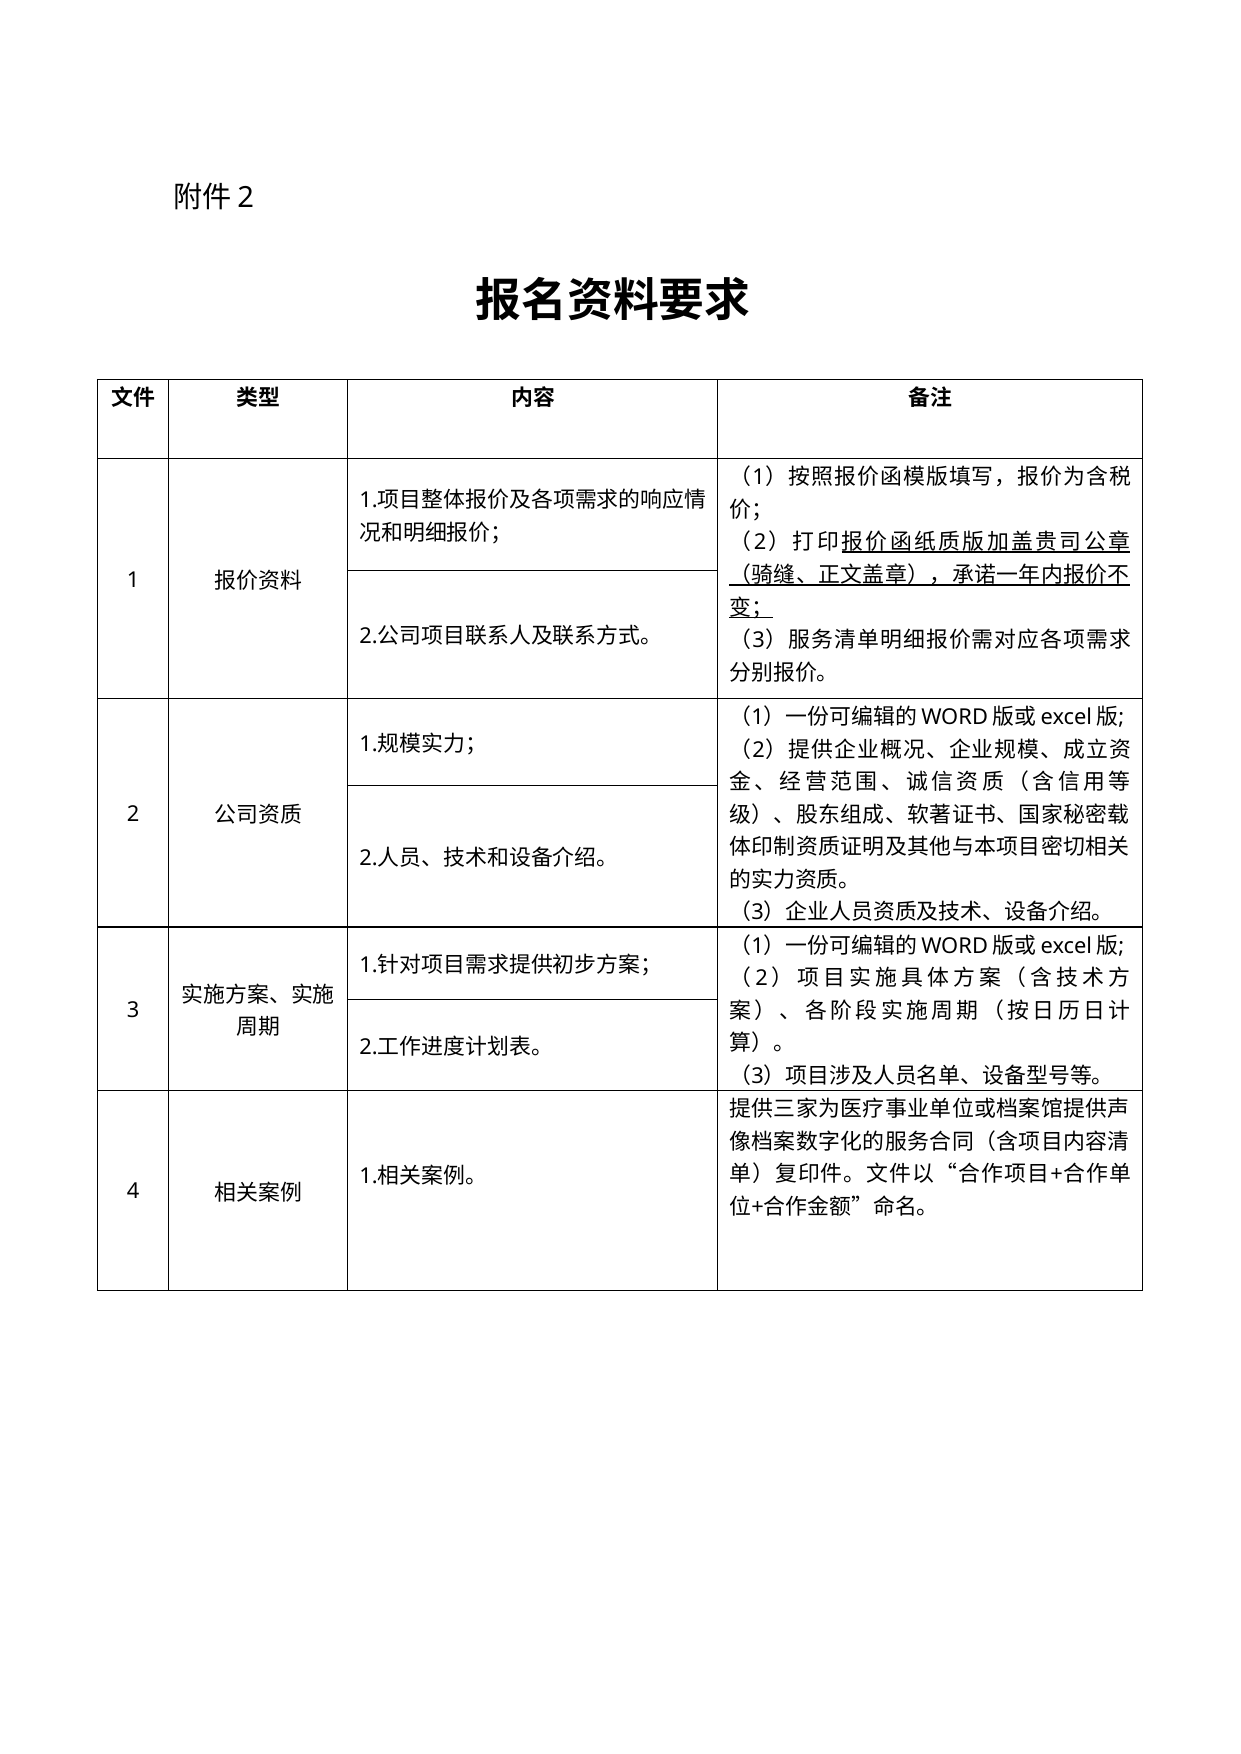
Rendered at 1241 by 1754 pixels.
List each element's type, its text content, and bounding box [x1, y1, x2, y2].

table_cell 1 [98, 459, 168, 698]
table_header 内容 [348, 380, 717, 458]
table_cell （1）一份可编辑的WORD版或excel版; （2）项目实施具体方案（含技术方案）、各阶段实施周期（按日历日计算）。 （3）项目涉及人员名单、设备型号等。 [718, 928, 1142, 1090]
table_cell 实施方案、实施周期 [169, 928, 347, 1090]
table_cell （1）按照报价函模版填写，报价为含税价； （2）打印报价函纸质版加盖贵司公章（骑缝、正文盖章），承诺一年内报价不变； （3）服务清单明细报价需对应各项需求分别报价。 [718, 459, 1142, 698]
table_cell 1.相关案例。 [348, 1091, 717, 1290]
table_cell 2 [98, 699, 168, 926]
table_header 类型 [169, 380, 347, 458]
table_header 备注 [718, 380, 1142, 458]
table_cell 4 [98, 1091, 168, 1290]
text 报名资料要求 [173, 248, 1053, 346]
table_cell 1.规模实力； [348, 699, 717, 785]
table_cell 1.针对项目需求提供初步方案； [348, 928, 717, 999]
text 附件2 [173, 162, 1053, 227]
table_cell 3 [98, 928, 168, 1090]
table_cell 1.项目整体报价及各项需求的响应情况和明细报价； [348, 459, 717, 570]
table_cell 提供三家为医疗事业单位或档案馆提供声像档案数字化的服务合同（含项目内容清单）复印件。文件以“合作项目+合作单位+合作金额”命名。 [718, 1091, 1142, 1290]
table_header 文件 [98, 380, 168, 458]
table_cell 相关案例 [169, 1091, 347, 1290]
table_cell 2.工作进度计划表。 [348, 1000, 717, 1090]
table_cell （1）一份可编辑的WORD版或excel版; （2）提供企业概况、企业规模、成立资金、经营范围、诚信资质（含信用等级）、股东组成、软著证书、国家秘密载体印制资质证明及其他与本项目密切相关的实力资质。 （3）企业人员资质及技术、设备介绍。 [718, 699, 1142, 926]
table_cell 2.公司项目联系人及联系方式。 [348, 571, 717, 698]
table_cell 公司资质 [169, 699, 347, 926]
table_cell 2.人员、技术和设备介绍。 [348, 786, 717, 926]
table_cell 报价资料 [169, 459, 347, 698]
